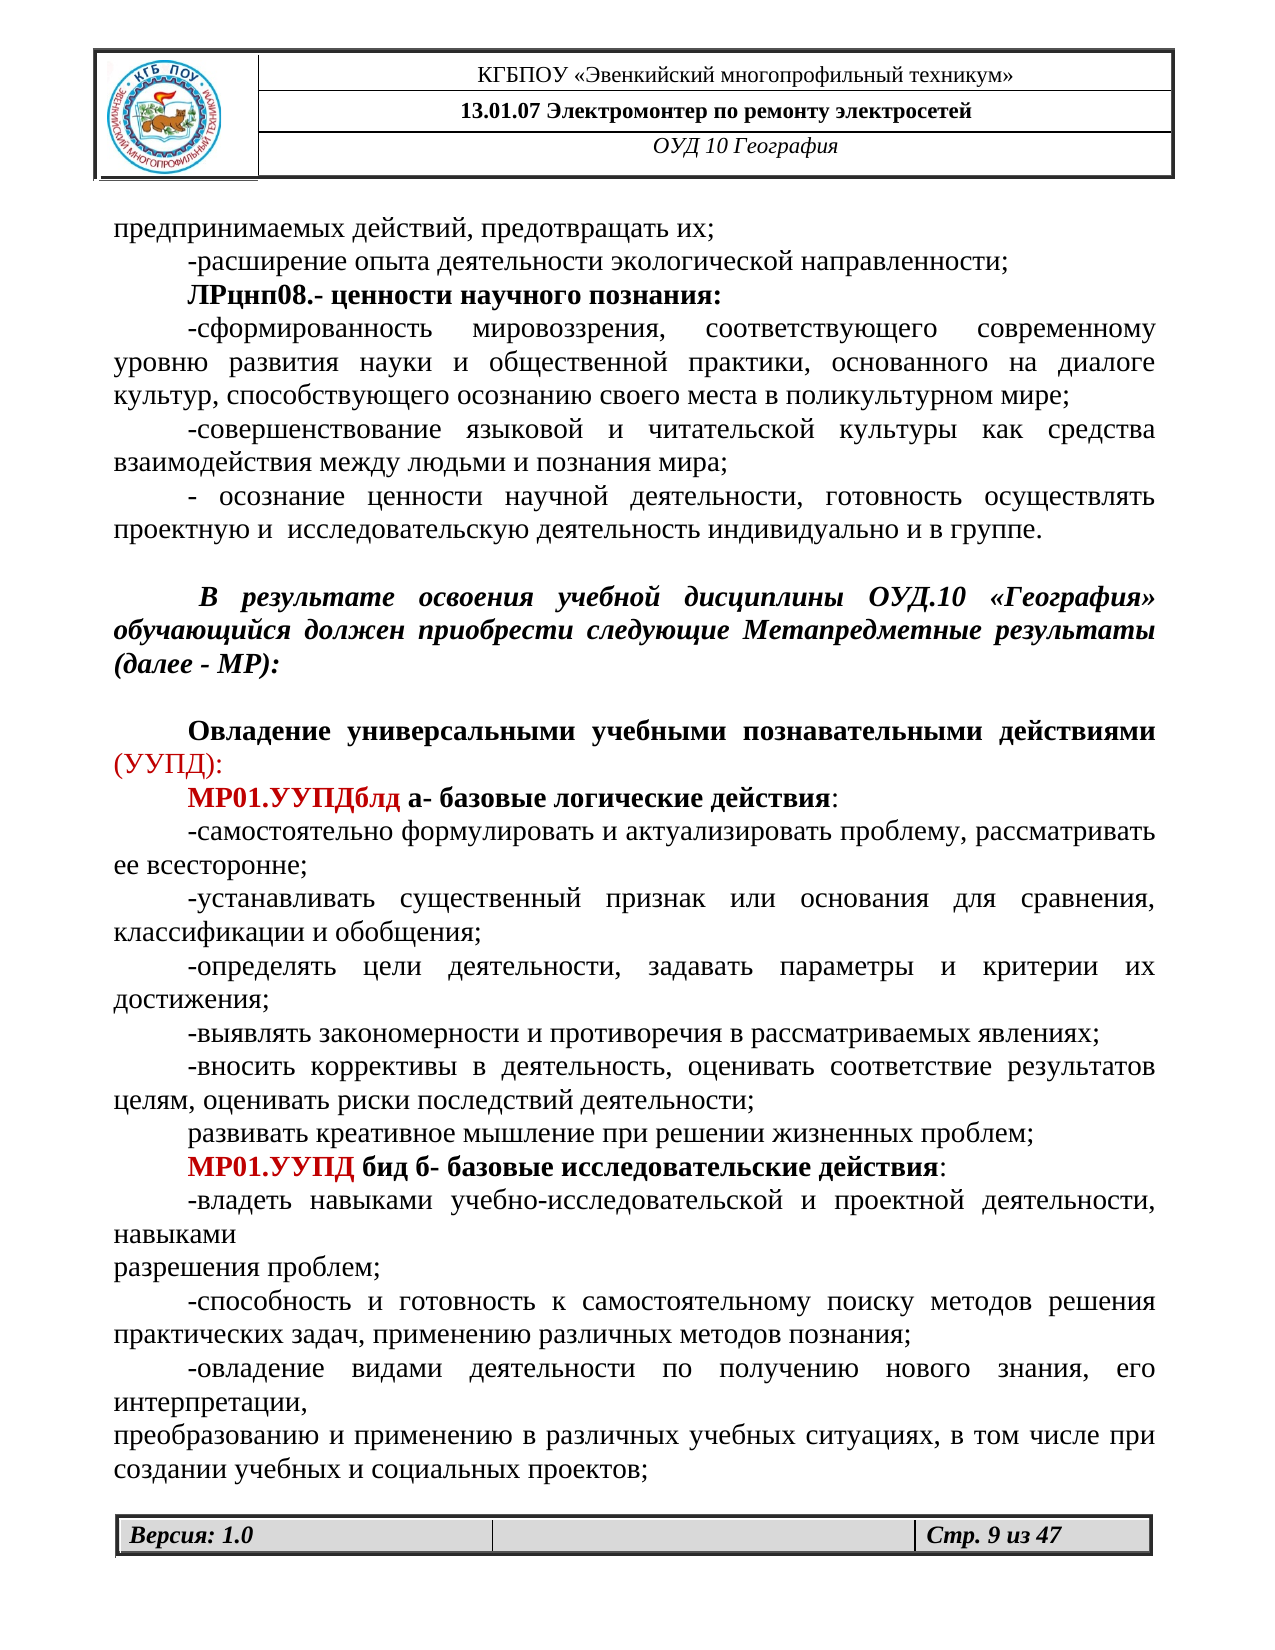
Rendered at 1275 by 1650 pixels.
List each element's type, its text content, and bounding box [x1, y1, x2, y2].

text развивать креативное мышление при решении жизненных проблем; [113, 1115, 1156, 1149]
text -выявлять закономерности и противоречия в рассматриваемых явлениях; [113, 1015, 1156, 1048]
text -самостоятельно формулировать и актуализировать проблему, рассматривать ее всесторонне; [113, 813, 1156, 881]
text -расширение опыта деятельности экологической направленности; [113, 243, 1156, 277]
text -умение прогнозировать неблагоприятные экологические последствия предпринимаемых действий, предотвращать их; [113, 210, 1156, 243]
text МР01.УУПДблд а- базовые логические действия: [113, 780, 1156, 813]
text ЛРцнп08.- ценности научного познания: [113, 277, 1156, 310]
text МР01.УУПД бид б- базовые исследовательские действия: [113, 1149, 1156, 1182]
text -совершенствование языковой и читательской культуры как средства взаимодействия между людьми и познания мира; [113, 411, 1156, 478]
text -овладение видами деятельности по получению нового знания, его интерпретации, преобразованию и применению в различных учебных ситуациях, в том числе при создании учебных и социальных проектов; [113, 1350, 1156, 1484]
text - осознание ценности научной деятельности, готовность осуществлять проектную и исследовательскую деятельность индивидуально и в группе. [113, 478, 1156, 545]
text -владеть навыками учебно-исследовательской и проектной деятельности, навыками разрешения проблем; [113, 1182, 1156, 1283]
text -определять цели деятельности, задавать параметры и критерии их достижения; [113, 948, 1156, 1015]
text В результате освоения учебной дисциплины ОУД.10 «География» обучающийся должен приобрести следующие Метапредметные результаты (далее - МР): [113, 579, 1156, 679]
text -способность и готовность к самостоятельному поиску методов решения практических задач, применению различных методов познания; [113, 1283, 1156, 1350]
text Овладение универсальными учебными познавательными действиями (УУПД): [113, 713, 1156, 780]
text -сформированность мировоззрения, соответствующего современному уровню развития науки и общественной практики, основанного на диалоге культур, способствующего осознанию своего места в поликультурном мире; [113, 310, 1156, 411]
text -устанавливать существенный признак или основания для сравнения, классификации и обобщения; [113, 881, 1156, 948]
picture [107, 60, 222, 175]
text -вносить коррективы в деятельность, оценивать соответствие результатов целям, оценивать риски последствий деятельности; [113, 1048, 1156, 1115]
